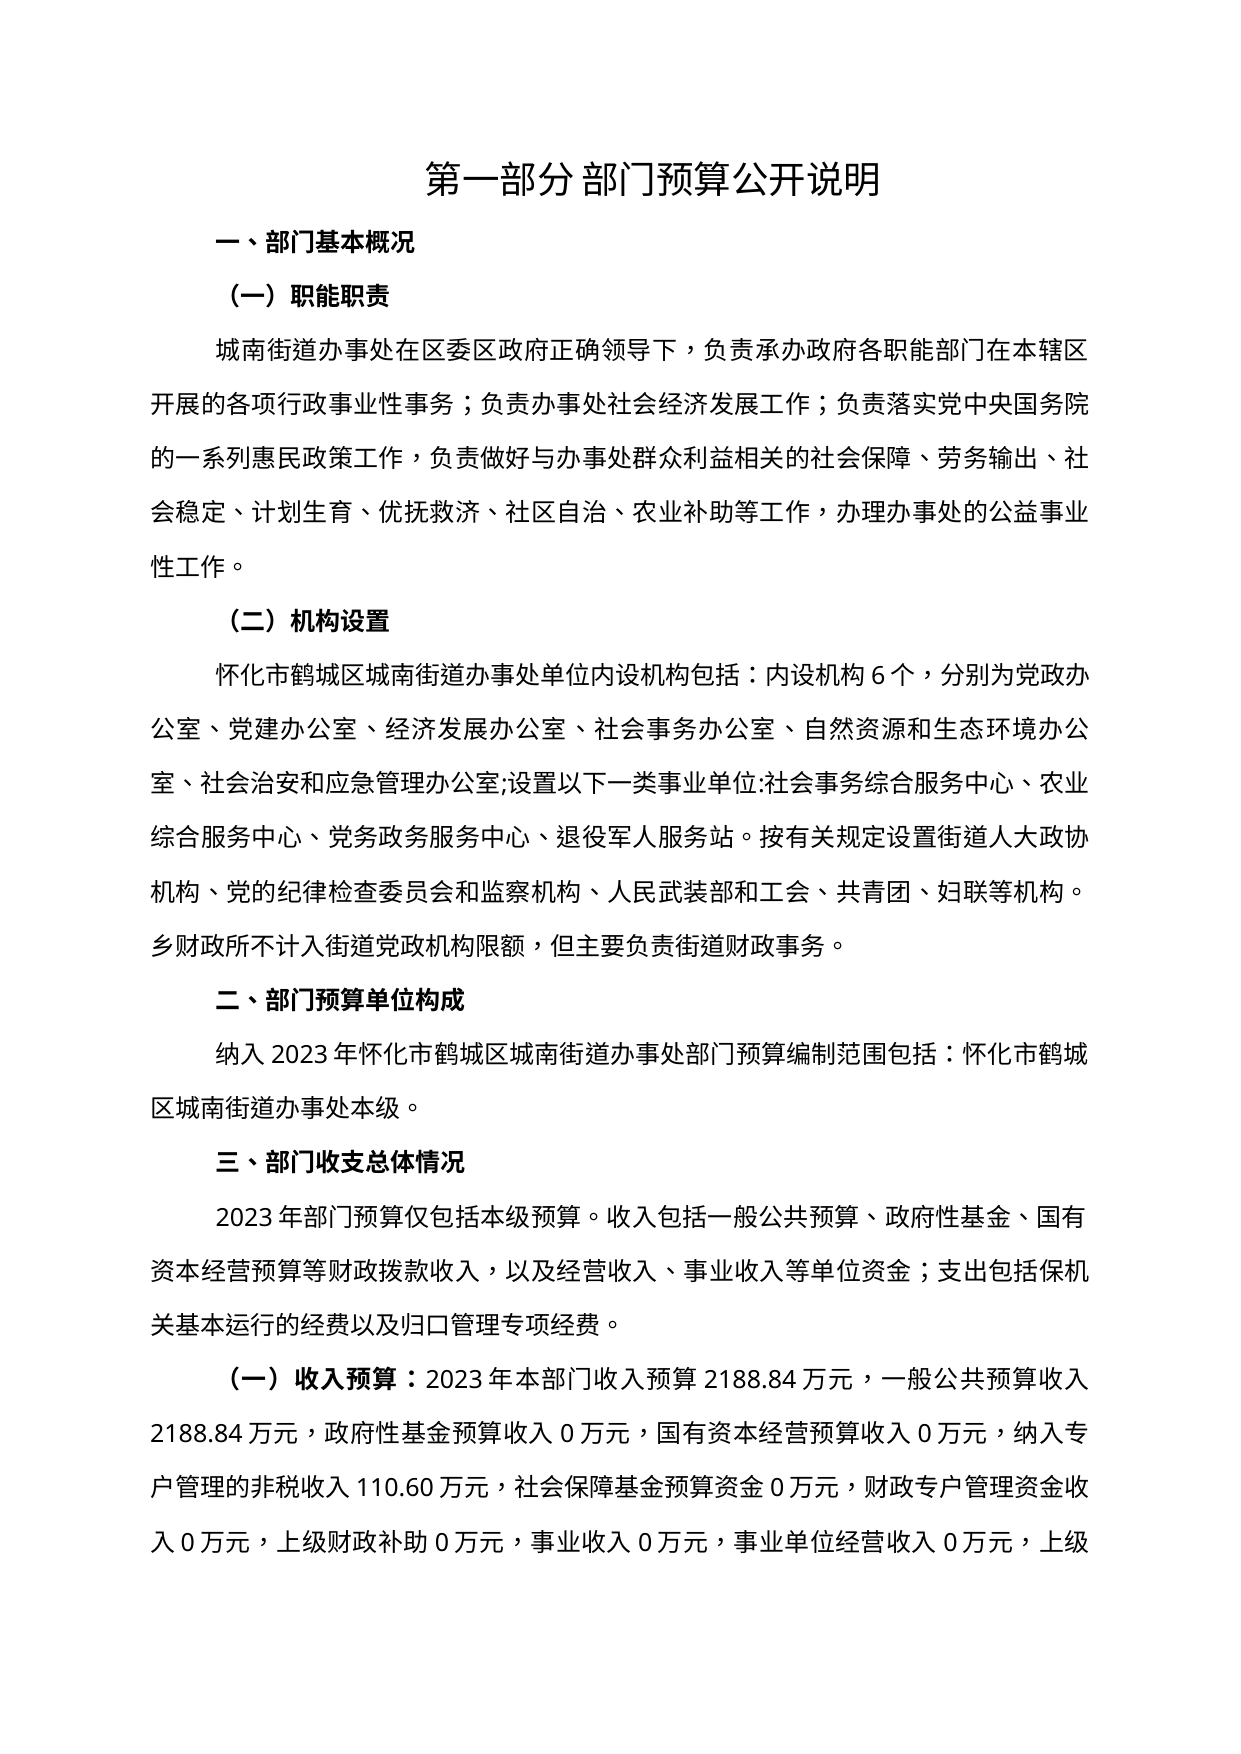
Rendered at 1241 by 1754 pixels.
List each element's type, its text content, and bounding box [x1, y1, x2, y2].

text 一、部门基本概况 [150, 204, 1090, 258]
text 纳入2023年怀化市鹤城区城南街道办事处部门预算编制范围包括：怀化市鹤城区城南街道办事处本级。 [150, 1017, 1090, 1125]
text （二）机构设置 [150, 583, 1090, 637]
text （一）职能职责 [150, 258, 1090, 312]
text 第一部分 部门预算公开说明 [150, 150, 1090, 204]
text 城南街道办事处在区委区政府正确领导下，负责承办政府各职能部门在本辖区开展的各项行政事业性事务；负责办事处社会经济发展工作；负责落实党中央国务院的一系列惠民政策工作，负责做好与办事处群众利益相关的社会保障、劳务输出、社会稳定、计划生育、优抚救济、社区自治、农业补助等工作，办理办事处的公益事业性工作。 [150, 312, 1090, 583]
text 二、部门预算单位构成 [150, 962, 1090, 1017]
text 2023年部门预算仅包括本级预算。收入包括一般公共预算、政府性基金、国有资本经营预算等财政拨款收入，以及经营收入、事业收入等单位资金；支出包括保机关基本运行的经费以及归口管理专项经费。 [150, 1179, 1090, 1342]
text 三、部门收支总体情况 [150, 1125, 1090, 1179]
text 怀化市鹤城区城南街道办事处单位内设机构包括：内设机构6个，分别为党政办公室、党建办公室、经济发展办公室、社会事务办公室、自然资源和生态环境办公室、社会治安和应急管理办公室;设置以下一类事业单位:社会事务综合服务中心、农业综合服务中心、党务政务服务中心、退役军人服务站。按有关规定设置街道人大政协机构、党的纪律检查委员会和监察机构、人民武装部和工会、共青团、妇联等机构。乡财政所不计入街道党政机构限额，但主要负责街道财政事务。 [150, 637, 1090, 962]
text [150, 1342, 1090, 1558]
